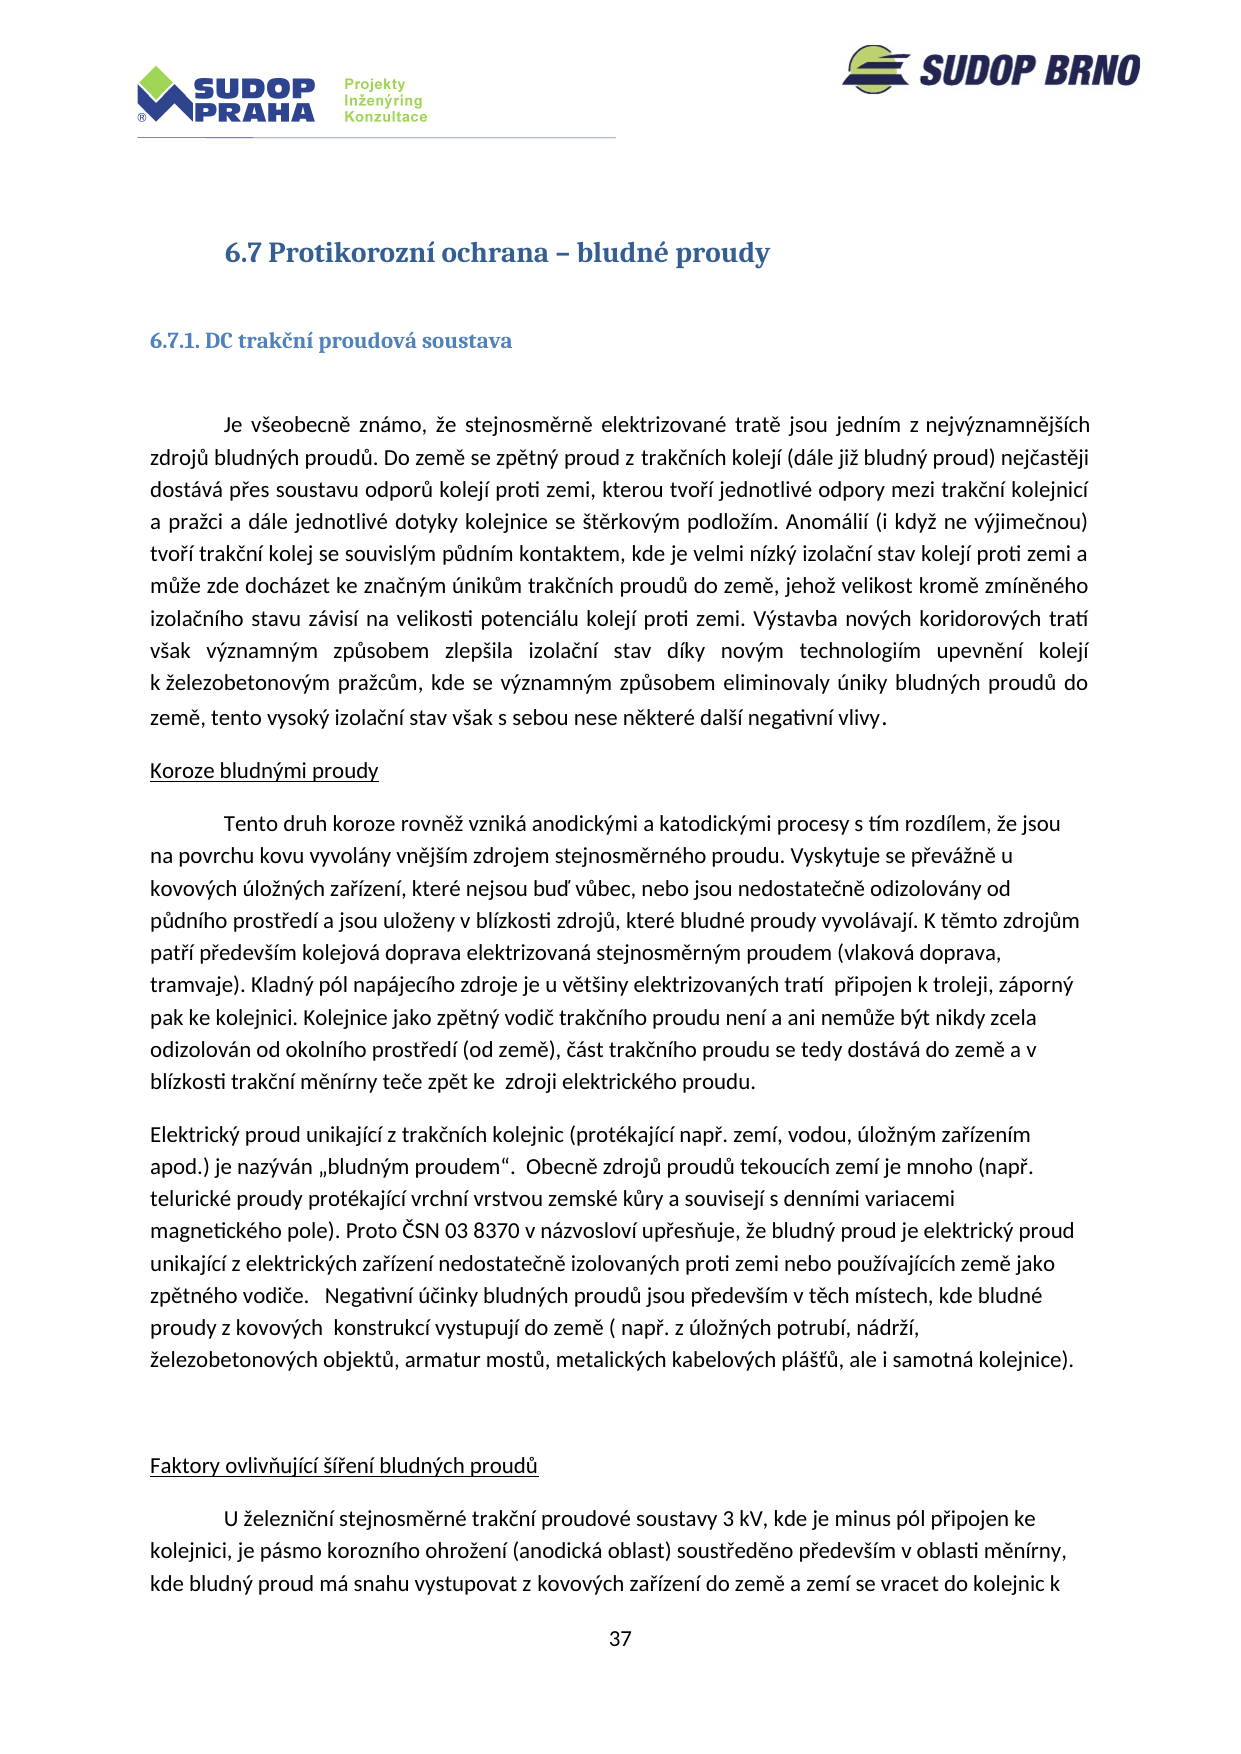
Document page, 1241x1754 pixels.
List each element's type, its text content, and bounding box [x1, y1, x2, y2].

text Tento druh koroze rovněž vzniká anodickými a katodickými procesy s tím rozdílem, že jsou na povrchu kovu vyvolány vnějším zdrojem stejnosměrného proudu. Vyskytuje se převážně u kovových úložných zařízení, které nejsou buď vůbec, nebo jsou nedostatečně odizolovány od půdního prostředí a jsou uloženy v blízkosti zdrojů, které bludné proudy vyvolávají. K těmto zdrojům patří především kolejová doprava elektrizovaná stejnosměrným proudem (vlaková doprava, tramvaje). Kladný pól napájecího zdroje je u většiny elektrizovaných tratí připojen k troleji, záporný pak ke kolejnici. Kolejnice jako zpětný vodič trakčního proudu není a ani nemůže být nikdy zcela odizolován od okolního prostředí (od země), část trakčního proudu se tedy dostává do země a v blízkosti trakční měnírny teče zpět ke zdroji elektrického proudu. [150, 809, 1090, 1095]
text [150, 1504, 1090, 1597]
text Koroze bludnými proudy [150, 756, 1090, 784]
text Elektrický proud unikající z trakčních kolejnic (protékající např. zemí, vodou, úložným zařízením apod.) je nazýván „bludným proudem“. Obecně zdrojů proudů tekoucích zemí je mnoho (např. telurické proudy protékající vrchní vrstvou zemské kůry a souvisejí s denními variacemi magnetického pole). Proto ČSN 03 8370 v názvosloví upřesňuje, že bludný proud je elektrický proud unikající z elektrických zařízení nedostatečně izolovaných proti zemi nebo používajících země jako zpětného vodiče. Negativní účinky bludných proudů jsou především v těch místech, kde bludné proudy z kovových konstrukcí vystupují do země ( např. z úložných potrubí, nádrží, železobetonových objektů, armatur mostů, metalických kabelových plášťů, ale i samotná kolejnice). [150, 1120, 1090, 1373]
text Je všeobecně známo, že stejnosměrně elektrizované tratě jsou jedním z nejvýznamnějších zdrojů bludných proudů. Do země se zpětný proud z trakčních kolejí (dále již bludný proud) nejčastěji dostává přes soustavu odporů kolejí proti zemi, kterou tvoří jednotlivé odpory mezi trakční kolejnicí a pražci a dále jednotlivé dotyky kolejnice se štěrkovým podložím. Anomálií (i když ne výjimečnou) tvoří trakční kolej se souvislým půdním kontaktem, kde je velmi nízký izolační stav kolejí proti zemi a může zde docházet ke značným únikům trakčních proudů do země, jehož velikost kromě zmíněného izolačního stavu závisí na velikosti potenciálu kolejí proti zemi. Výstavba nových koridorových tratí však významným způsobem zlepšila izolační stav díky novým technologiím upevnění kolejí k železobetonovým pražcům, kde se významným způsobem eliminovaly úniky bludných proudů do země, tento vysoký izolační stav však s sebou nese některé další negativní vlivy. [150, 411, 1090, 731]
subtitle 6.7 Protikorozní ochrana – bludné proudy [225, 236, 1090, 269]
picture [841, 45, 1149, 96]
subtitle 6.7.1. DC trakční proudová soustava [150, 327, 1090, 354]
picture [137, 65, 435, 126]
text Faktory ovlivňující šíření bludných proudů [150, 1451, 1090, 1479]
